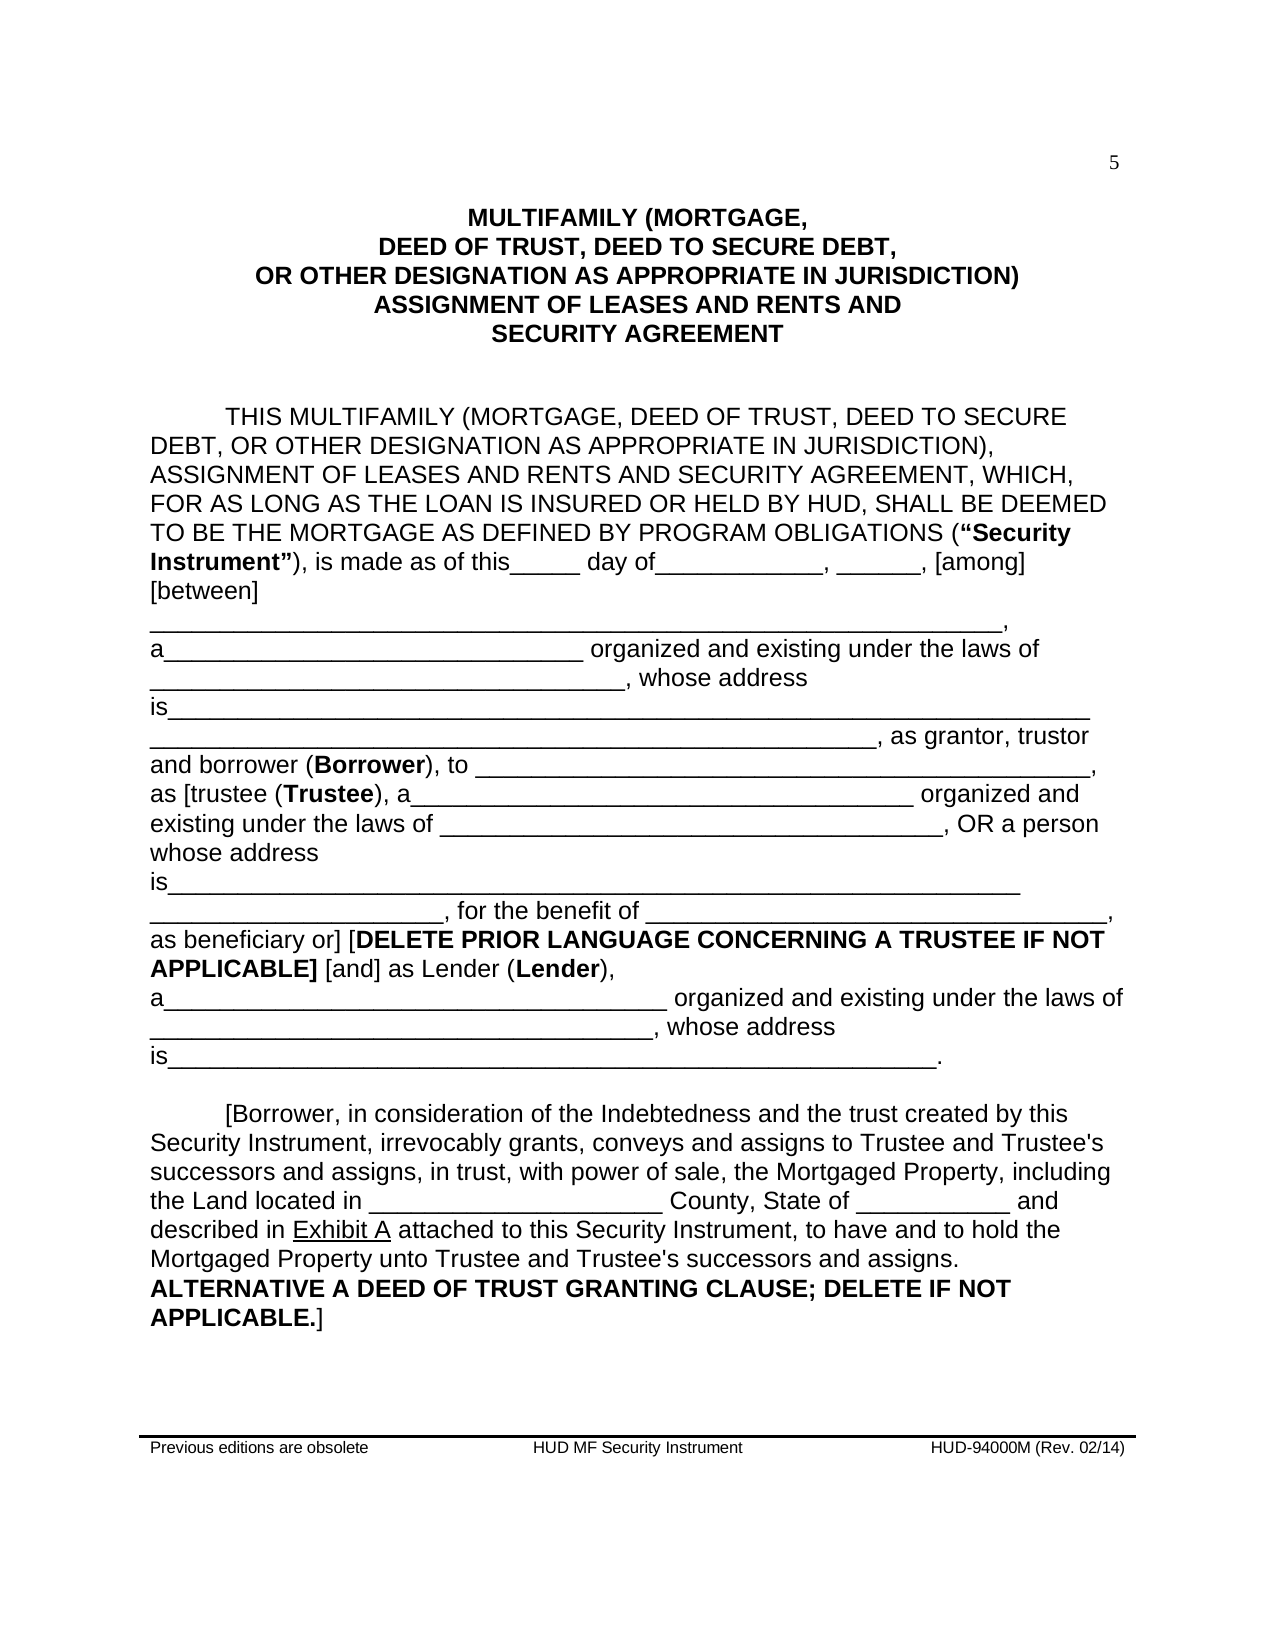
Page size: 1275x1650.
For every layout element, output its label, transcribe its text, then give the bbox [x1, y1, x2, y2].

text MULTIFAMILY (MORTGAGE, [150, 203, 1125, 232]
text _____________________, for the benefit of _________________________________, [150, 896, 1125, 925]
text THIS MULTIFAMILY (MORTGAGE, DEED OF TRUST, DEED TO SECURE DEBT, OR OTHER DESIGNATION AS APPROPRIATE IN JURISDICTION), ASSIGNMENT OF LEASES AND RENTS AND SECURITY AGREEMENT, WHICH, FOR AS LONG AS THE LOAN IS INSURED OR HELD BY HUD, SHALL BE DEEMED TO BE THE MORTGAGE AS DEFINED BY PROGRAM OBLIGATIONS (“Security Instrument”), is made as of this_____ day of____________, ______, [among][between] _____________________________________________________________, a______________________________ organized and existing under the laws of __________________________________, whose address is__________________________________________________________________ [150, 402, 1125, 721]
text SECURITY AGREEMENT [150, 319, 1125, 348]
text ASSIGNMENT OF LEASES AND RENTS AND [150, 290, 1125, 319]
text OR OTHER DESIGNATION AS APPROPRIATE IN JURISDICTION) [150, 261, 1125, 290]
text ____________________________________________________, as grantor, trustor and borrower (Borrower), to ____________________________________________, as [trustee (Trustee), a____________________________________ organized and existing under the laws of ____________________________________, OR a person whose address is_____________________________________________________________ [150, 721, 1125, 896]
text [Borrower, in consideration of the Indebtedness and the trust created by this Security Instrument, irrevocably grants, conveys and assigns to Trustee and Trustee's successors and assigns, in trust, with power of sale, the Mortgaged Property, including the Land located in _____________________ County, State of ___________ and described in Exhibit A attached to this Security Instrument, to have and to hold the Mortgaged Property unto Trustee and Trustee's successors and assigns. ALTERNATIVE A DEED OF TRUST GRANTING CLAUSE; DELETE IF NOT APPLICABLE.] [150, 1099, 1125, 1332]
text as beneficiary or] [DELETE PRIOR LANGUAGE CONCERNING A TRUSTEE IF NOT APPLICABLE] [and] as Lender (Lender), a____________________________________ organized and existing under the laws of ____________________________________, whose address is_______________________________________________________. [150, 925, 1125, 1070]
text DEED OF TRUST, DEED TO SECURE DEBT, [150, 232, 1125, 261]
